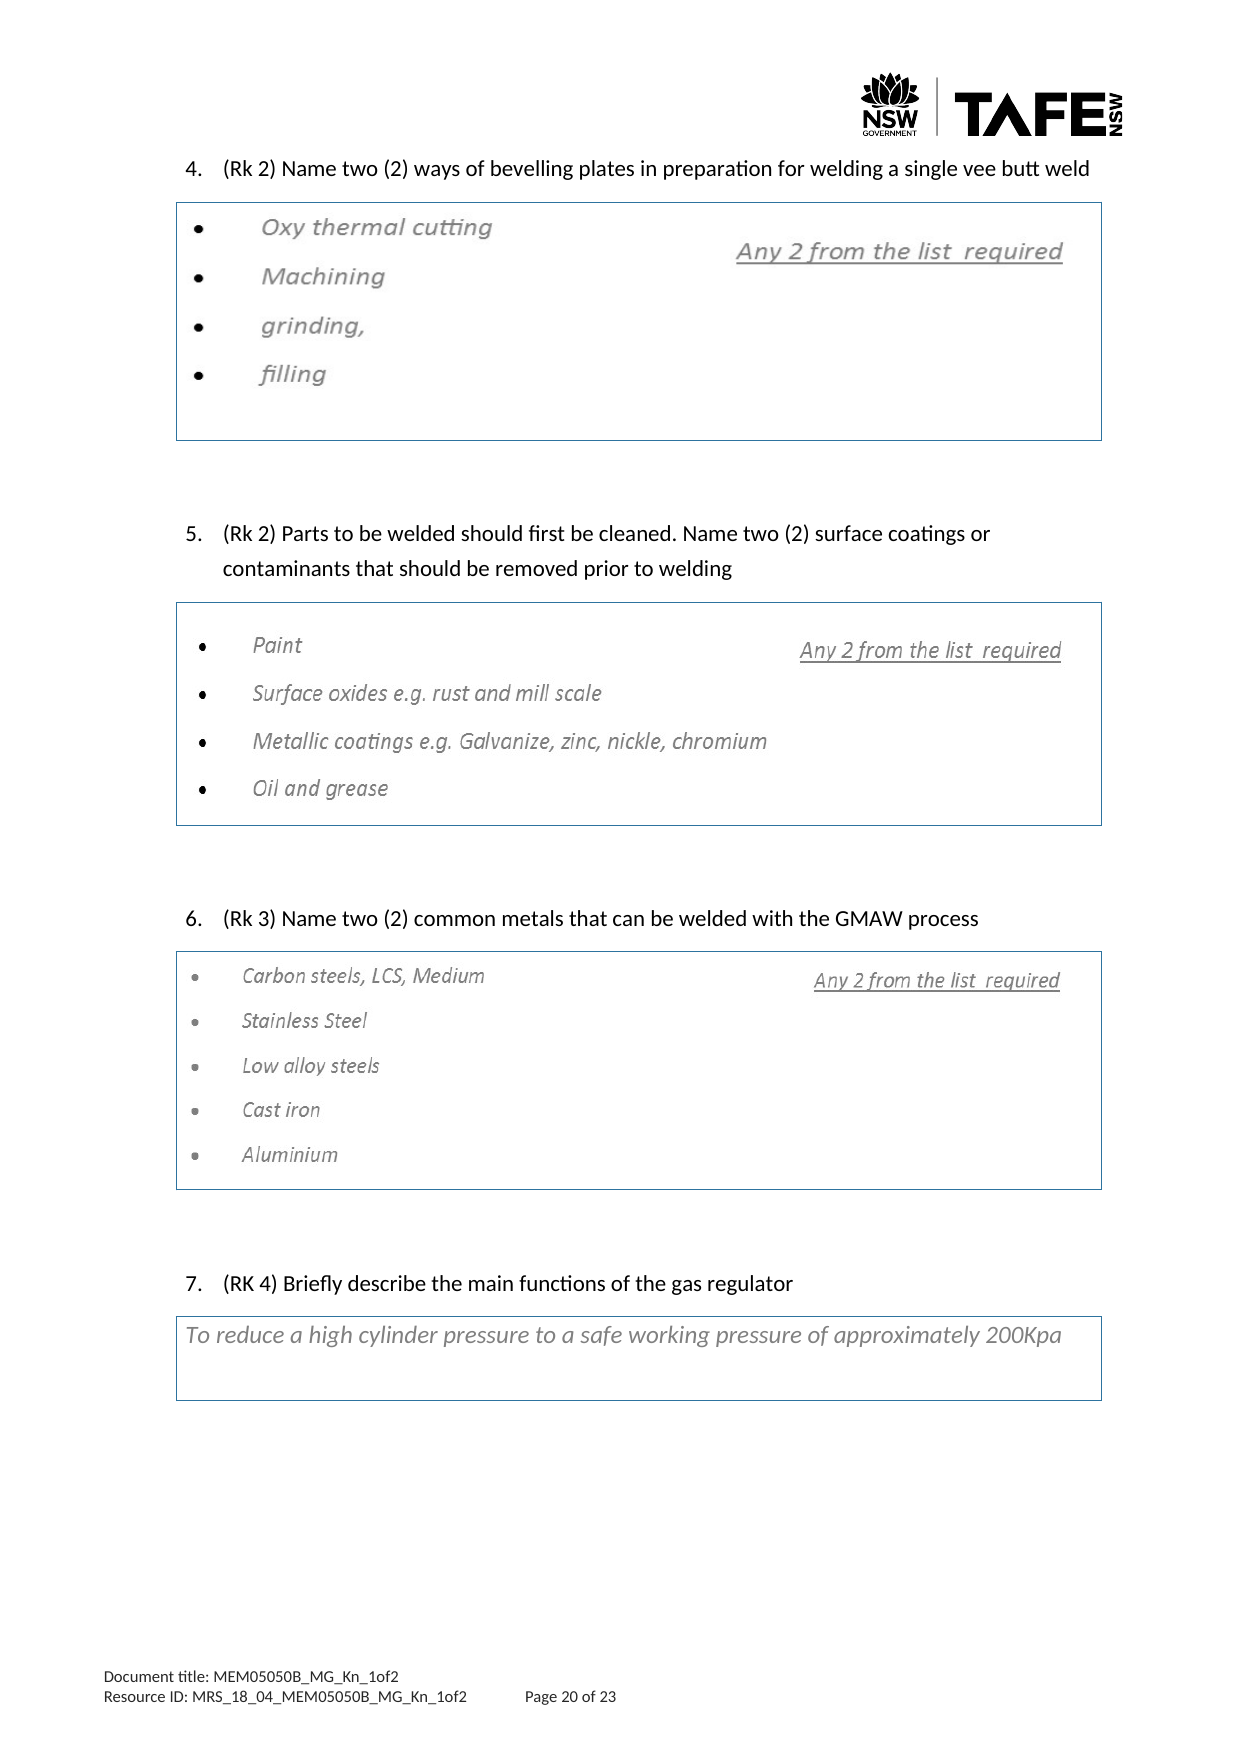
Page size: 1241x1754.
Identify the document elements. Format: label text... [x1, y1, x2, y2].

list (Rk 2) Parts to be welded should first be cleaned. Name two (2) surface coatings or contaminants that should be removed prior to welding [185, 519, 1092, 582]
picture [186, 954, 1082, 1189]
list (Rk 2) Name two (2) ways of bevelling plates in preparation for welding a single vee butt weld [185, 154, 1092, 182]
text To reduce a high cylinder pressure to a safe working pressure of approximately 200Kpa [177, 1317, 1101, 1350]
picture [186, 1190, 1082, 1197]
list (Rk 3) Name two (2) common metals that can be welded with the GMAW process [185, 904, 1092, 932]
list (RK 4) Briefly describe the main functions of the gas regulator [185, 1269, 1092, 1297]
picture [861, 71, 1123, 137]
picture [186, 205, 1093, 405]
picture [192, 622, 1085, 818]
